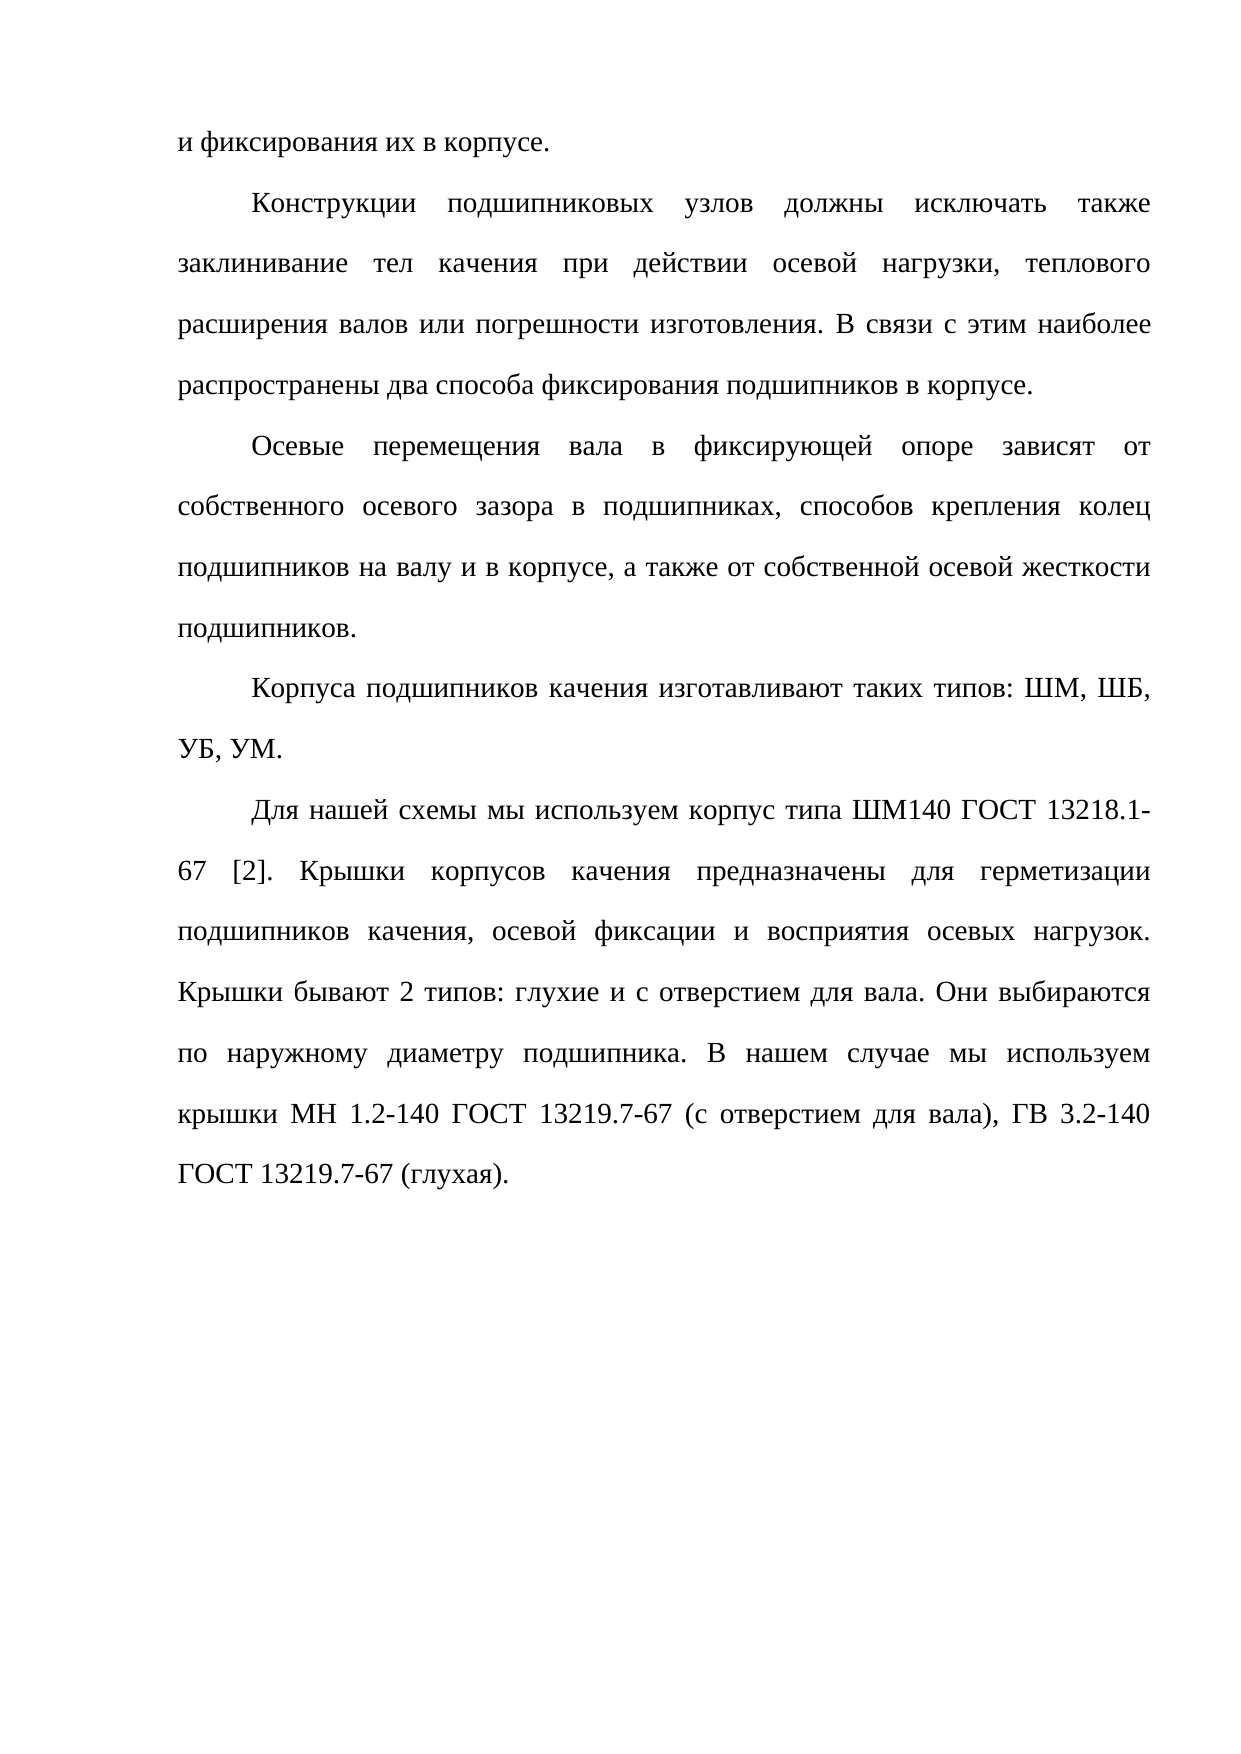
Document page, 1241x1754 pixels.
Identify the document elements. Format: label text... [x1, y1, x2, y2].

text Конструкции подшипниковых узлов должны исключать также заклинивание тел качения при действии осевой нагрузки, теплового расширения валов или погрешности изготовления. В связи с этим наиболее распространены два способа фиксирования подшипников в корпусе. [177, 185, 1152, 407]
text Корпуса подшипников качения изготавливают таких типов: ШМ, ШБ, УБ, УМ. [177, 671, 1152, 772]
text Для нашей схемы мы используем корпус типа ШМ140 ГОСТ 13218.1-67 [2]. Крышки корпусов качения предназначены для герметизации подшипников качения, осевой фиксации и восприятия осевых нагрузок. Крышки бывают 2 типов: глухие и с отверстием для вала. Они выбираются по наружному диаметру подшипника. В нашем случае мы используем крышки МН 1.2-140 ГОСТ 13219.7-67 (с отверстием для вала), ГВ 3.2-140 ГОСТ 13219.7-67 (глухая). [177, 792, 1152, 1197]
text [177, 124, 1152, 164]
text Осевые перемещения вала в фиксирующей опоре зависят от собственного осевого зазора в подшипниках, способов крепления колец подшипников на валу и в корпусе, а также от собственной осевой жесткости подшипников. [177, 428, 1152, 650]
